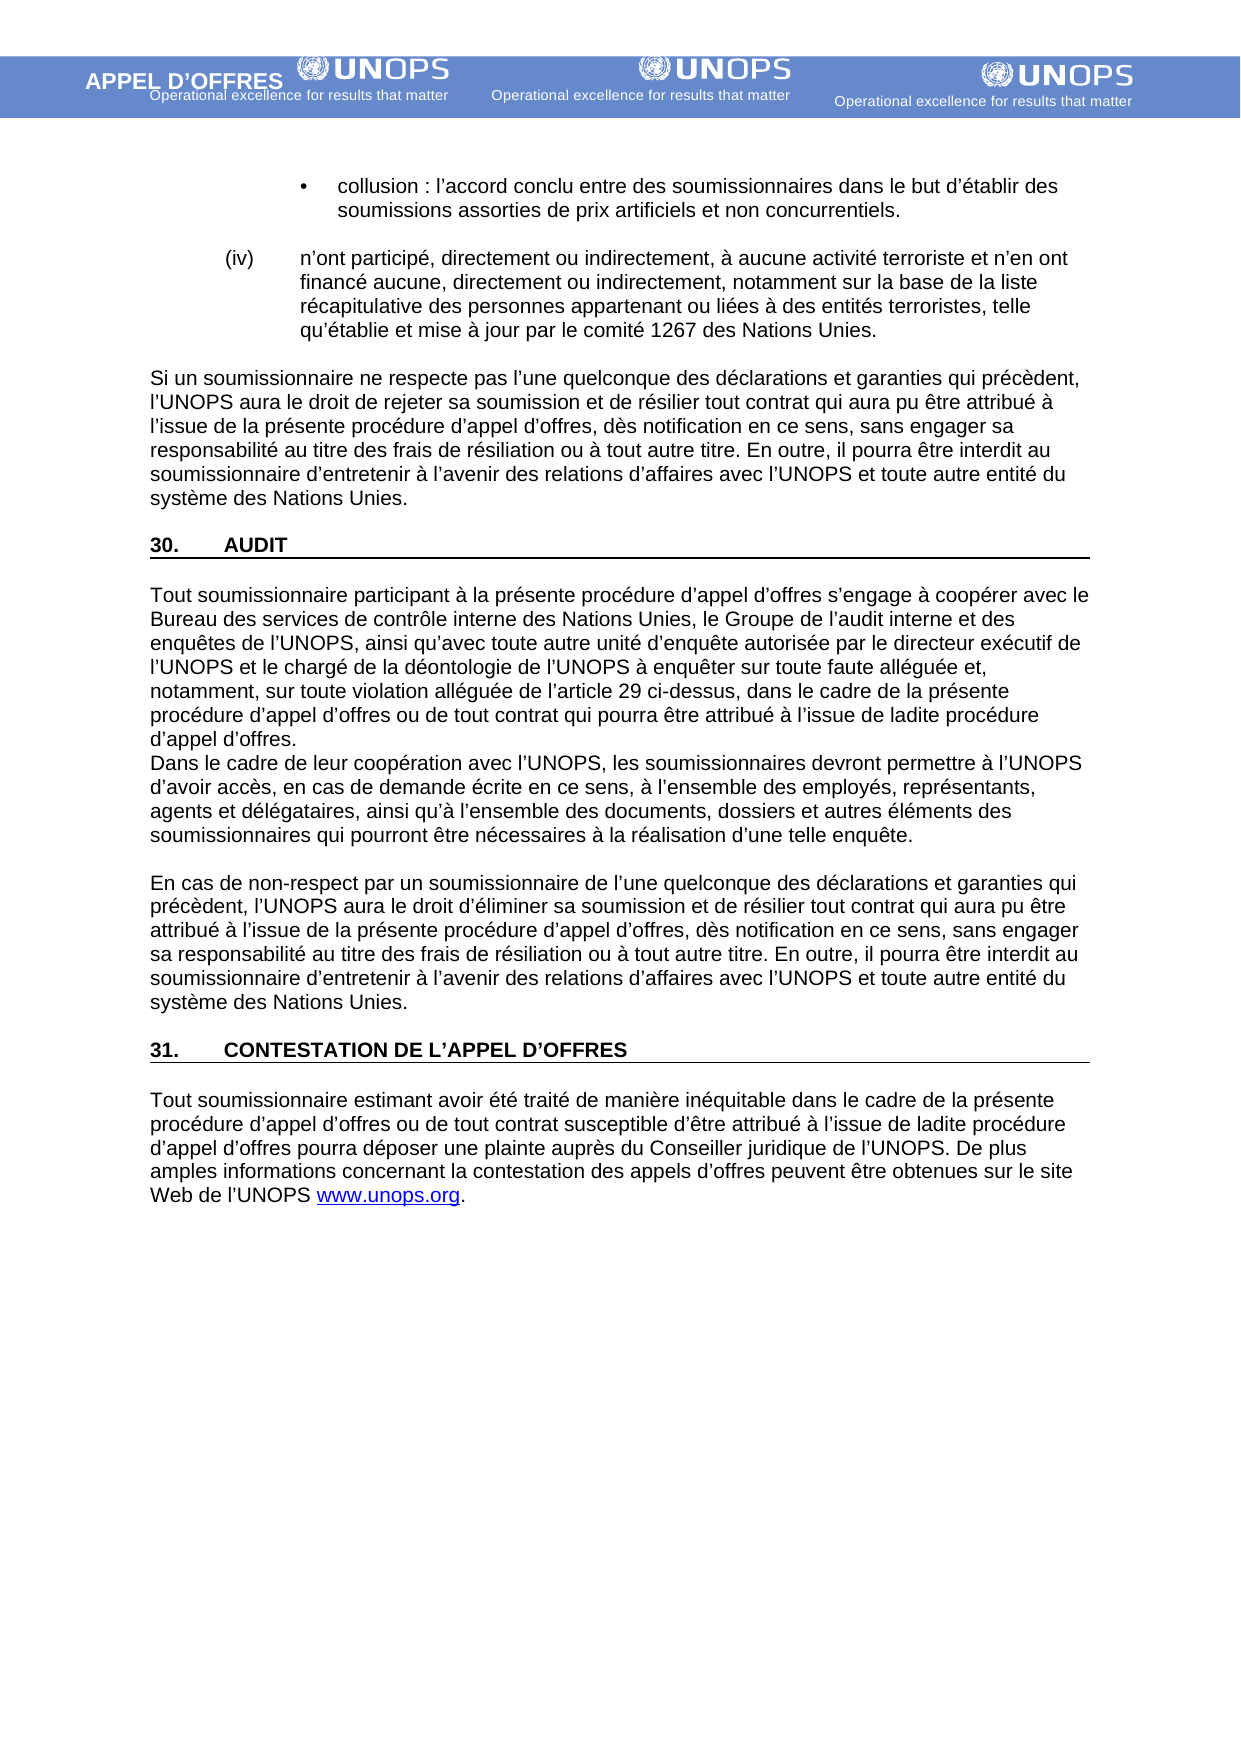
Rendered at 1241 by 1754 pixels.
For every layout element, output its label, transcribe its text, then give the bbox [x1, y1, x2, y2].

subtitle Tout soumissionnaire participant à la présente procédure d’appel d’offres s’engage à coopérer avec le Bureau des services de contrôle interne des Nations Unies, le Groupe de l’audit interne et des enquêtes de l’UNOPS, ainsi qu’avec toute autre unité d’enquête autorisée par le directeur exécutif de l’UNOPS et le chargé de la déontologie de l’UNOPS à enquêter sur toute faute alléguée et, notamment, sur toute violation alléguée de l’article 29 ci-dessus, dans le cadre de la présente procédure d’appel d’offres ou de tout contrat qui pourra être attribué à l’issue de ladite procédure d’appel d’offres. [150, 583, 1090, 751]
subtitle Si un soumissionnaire ne respecte pas l’une quelconque des déclarations et garanties qui précèdent, l’UNOPS aura le droit de rejeter sa soumission et de résilier tout contrat qui aura pu être attribué à l’issue de la présente procédure d’appel d’offres, dès notification en ce sens, sans engager sa responsabilité au titre des frais de résiliation ou à tout autre titre. En outre, il pourra être interdit au soumissionnaire d’entretenir à l’avenir des relations d’affaires avec l’UNOPS et toute autre entité du système des Nations Unies. [150, 366, 1090, 509]
subtitle Dans le cadre de leur coopération avec l’UNOPS, les soumissionnaires devront permettre à l’UNOPS d’avoir accès, en cas de demande écrite en ce sens, à l’ensemble des employés, représentants, agents et délégataires, ainsi qu’à l’ensemble des documents, dossiers et autres éléments des soumissionnaires qui pourront être nécessaires à la réalisation d’une telle enquête. [150, 751, 1090, 846]
subtitle 30. AUDIT [150, 533, 1090, 557]
subtitle En cas de non-respect par un soumissionnaire de l’une quelconque des déclarations et garanties qui précèdent, l’UNOPS aura le droit d’éliminer sa soumission et de résilier tout contrat qui aura pu être attribué à l’issue de la présente procédure d’appel d’offres, dès notification en ce sens, sans engager sa responsabilité au titre des frais de résiliation ou à tout autre titre. En outre, il pourra être interdit au soumissionnaire d’entretenir à l’avenir des relations d’affaires avec l’UNOPS et toute autre entité du système des Nations Unies. [150, 870, 1090, 1014]
subtitle Tout soumissionnaire estimant avoir été traité de manière inéquitable dans le cadre de la présente procédure d’appel d’offres ou de tout contrat susceptible d’être attribué à l’issue de ladite procédure d’appel d’offres pourra déposer une plainte auprès du Conseiller juridique de l’UNOPS. De plus amples informations concernant la contestation des appels d’offres peuvent être obtenues sur le site Web de l’UNOPS www.unops.org. [150, 1087, 1090, 1207]
subtitle (iv) n’ont participé, directement ou indirectement, à aucune activité terroriste et n’en ont financé aucune, directement ou indirectement, notamment sur la base de la liste récapitulative des personnes appartenant ou liées à des entités terroristes, telle qu’établie et mise à jour par le comité 1267 des Nations Unies. [225, 246, 1090, 342]
subtitle 31. CONTESTATION DE L’APPEL D’OFFRES [150, 1038, 1090, 1062]
subtitle • collusion : l’accord conclu entre des soumissionnaires dans le but d’établir des soumissions assorties de prix artificiels et non concurrentiels. [300, 174, 1090, 222]
